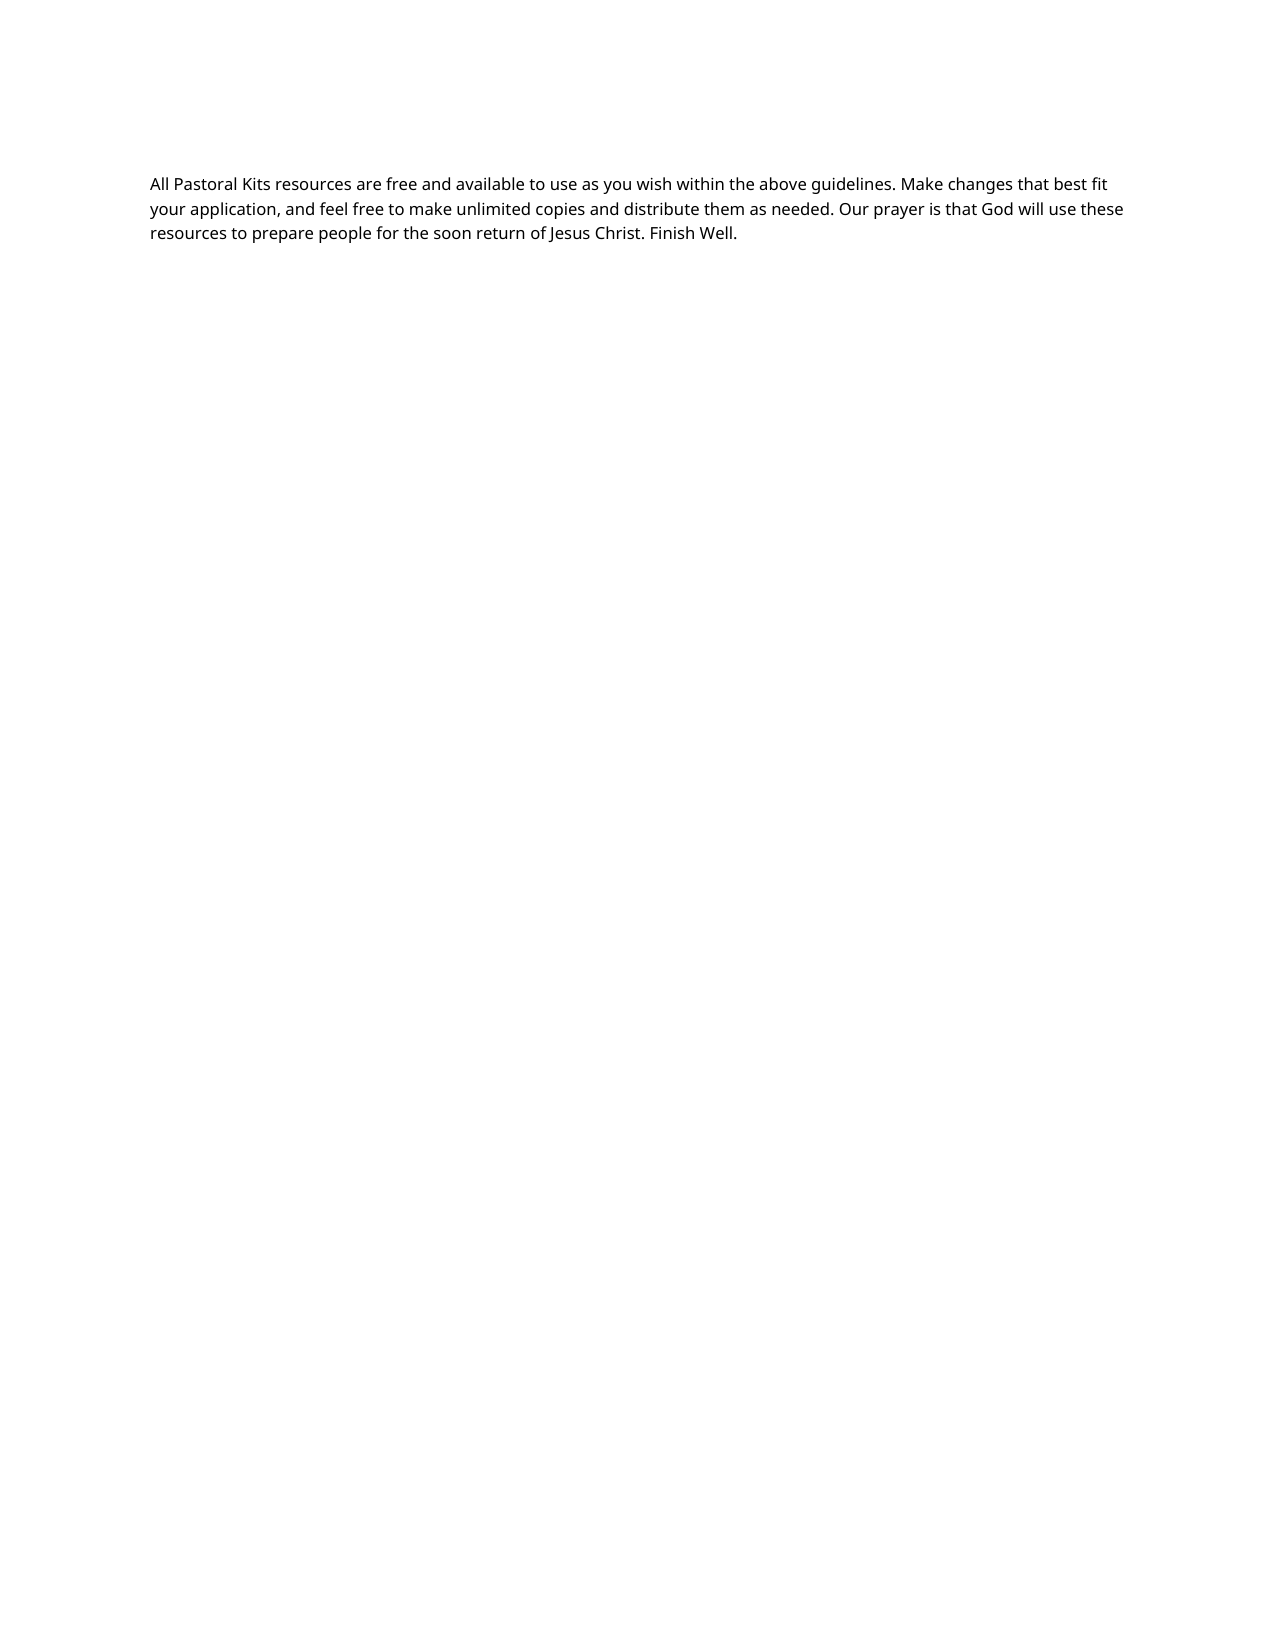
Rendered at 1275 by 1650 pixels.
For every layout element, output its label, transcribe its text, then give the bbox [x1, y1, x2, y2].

text All Pastoral Kits resources are free and available to use as you wish within the above guidelines. Make changes that best fit your application, and feel free to make unlimited copies and distribute them as needed. Our prayer is that God will use these resources to prepare people for the soon return of Jesus Christ. Finish Well. [150, 173, 1125, 244]
